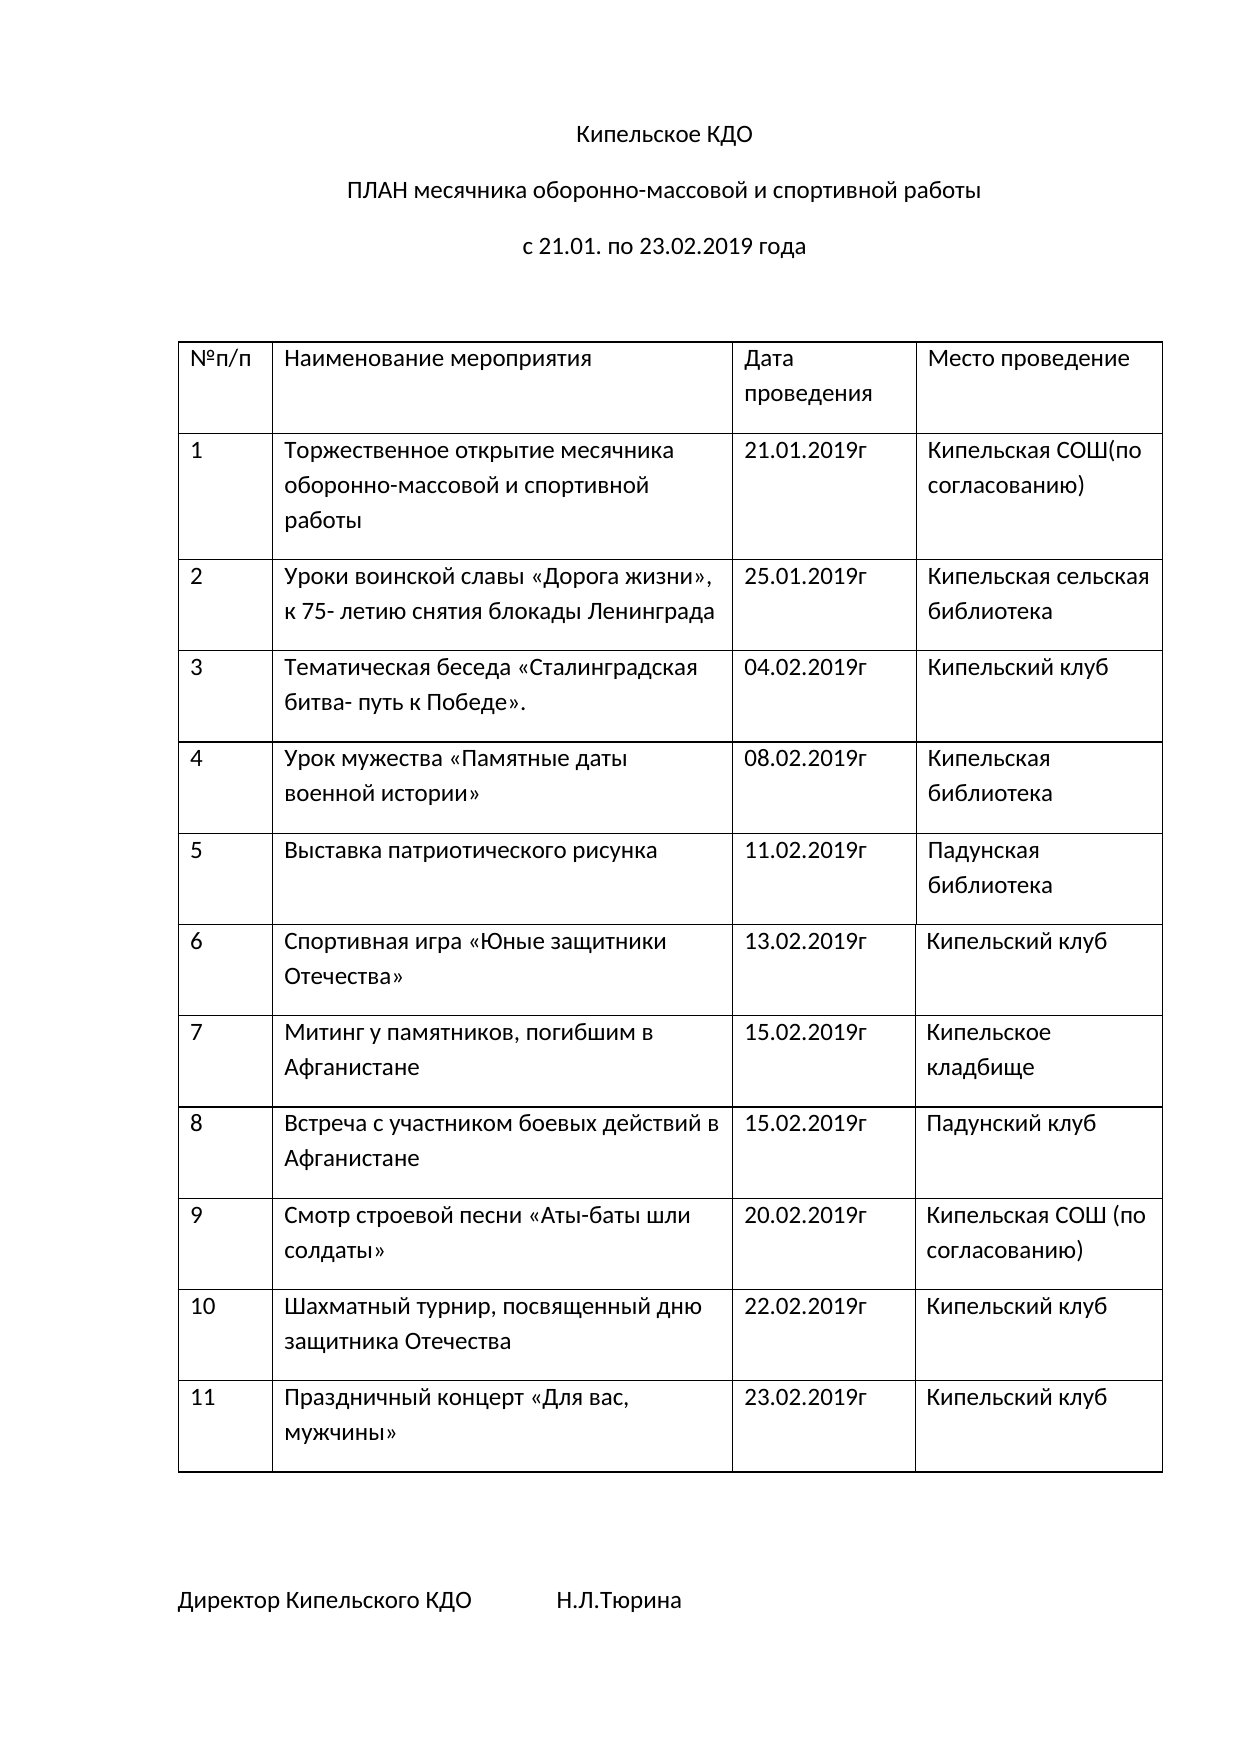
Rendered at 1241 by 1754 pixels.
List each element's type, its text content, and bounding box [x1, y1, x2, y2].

table_header Наименование мероприятия [273, 343, 732, 433]
table_cell 20.02.2019г [733, 1199, 915, 1289]
table_cell Кипельский клуб [916, 1381, 1162, 1471]
table_cell 9 [179, 1199, 272, 1289]
table_cell Спортивная игра «Юные защитники Отечества» [273, 925, 732, 1015]
table_cell Кипельское кладбище [916, 1016, 1162, 1106]
table_cell 13.02.2019г [733, 925, 915, 1015]
table_cell Митинг у памятников, погибшим в Афганистане [273, 1016, 732, 1106]
table_cell Падунский клуб [916, 1108, 1162, 1198]
table_cell 21.01.2019г [733, 434, 916, 559]
table_cell 6 [179, 925, 272, 1015]
table_cell 2 [179, 560, 272, 650]
table_cell 7 [179, 1016, 272, 1106]
table_cell Торжественное открытие месячника оборонно-массовой и спортивной работы [273, 434, 732, 559]
table_cell 08.02.2019г [733, 743, 916, 833]
table_cell 11 [179, 1381, 272, 1471]
table_cell 15.02.2019г [733, 1108, 915, 1198]
table_cell 3 [179, 651, 272, 741]
table_cell Кипельский клуб [916, 925, 1162, 1015]
table_cell Шахматный турнир, посвященный дню защитника Отечества [273, 1290, 732, 1380]
table_header Место проведение [917, 343, 1162, 433]
text ПЛАН месячника оборонно-массовой и спортивной работы [177, 174, 1152, 204]
table_cell 1 [179, 434, 272, 559]
text Кипельское КДО [177, 118, 1152, 149]
table_cell Кипельский клуб [916, 1290, 1162, 1380]
table_cell 04.02.2019г [733, 651, 916, 741]
table_cell Кипельская СОШ (по согласованию) [916, 1199, 1162, 1289]
table_cell Смотр строевой песни «Аты-баты шли солдаты» [273, 1199, 732, 1289]
table_cell Кипельская библиотека [917, 743, 1162, 833]
table_cell 8 [179, 1108, 272, 1198]
table_cell 4 [179, 743, 272, 833]
text Директор Кипельского КДО Н.Л.Тюрина [177, 1584, 1152, 1615]
table_cell Тематическая беседа «Сталинградская битва- путь к Победе». [273, 651, 732, 741]
table_cell 10 [179, 1290, 272, 1380]
table_cell Встреча с участником боевых действий в Афганистане [273, 1108, 732, 1198]
text с 21.01. по 23.02.2019 года [177, 230, 1152, 260]
table_cell Кипельская СОШ(по согласованию) [917, 434, 1162, 559]
table_cell Падунская библиотека [917, 834, 1162, 924]
table_cell 11.02.2019г [733, 834, 916, 924]
table_cell Уроки воинской славы «Дорога жизни», к 75- летию снятия блокады Ленинграда [273, 560, 732, 650]
table_cell 25.01.2019г [733, 560, 916, 650]
table_cell Выставка патриотического рисунка [273, 834, 732, 924]
table_cell Кипельская сельская библиотека [917, 560, 1162, 650]
table_cell 23.02.2019г [733, 1381, 915, 1471]
table_header №п/п [179, 343, 272, 433]
table_cell Урок мужества «Памятные даты военной истории» [273, 743, 732, 833]
table_cell Праздничный концерт «Для вас, мужчины» [273, 1381, 732, 1471]
table_cell 5 [179, 834, 272, 924]
table_header Дата проведения [733, 343, 916, 433]
table_cell 22.02.2019г [733, 1290, 915, 1380]
table_cell Кипельский клуб [917, 651, 1162, 741]
table_cell 15.02.2019г [733, 1016, 915, 1106]
